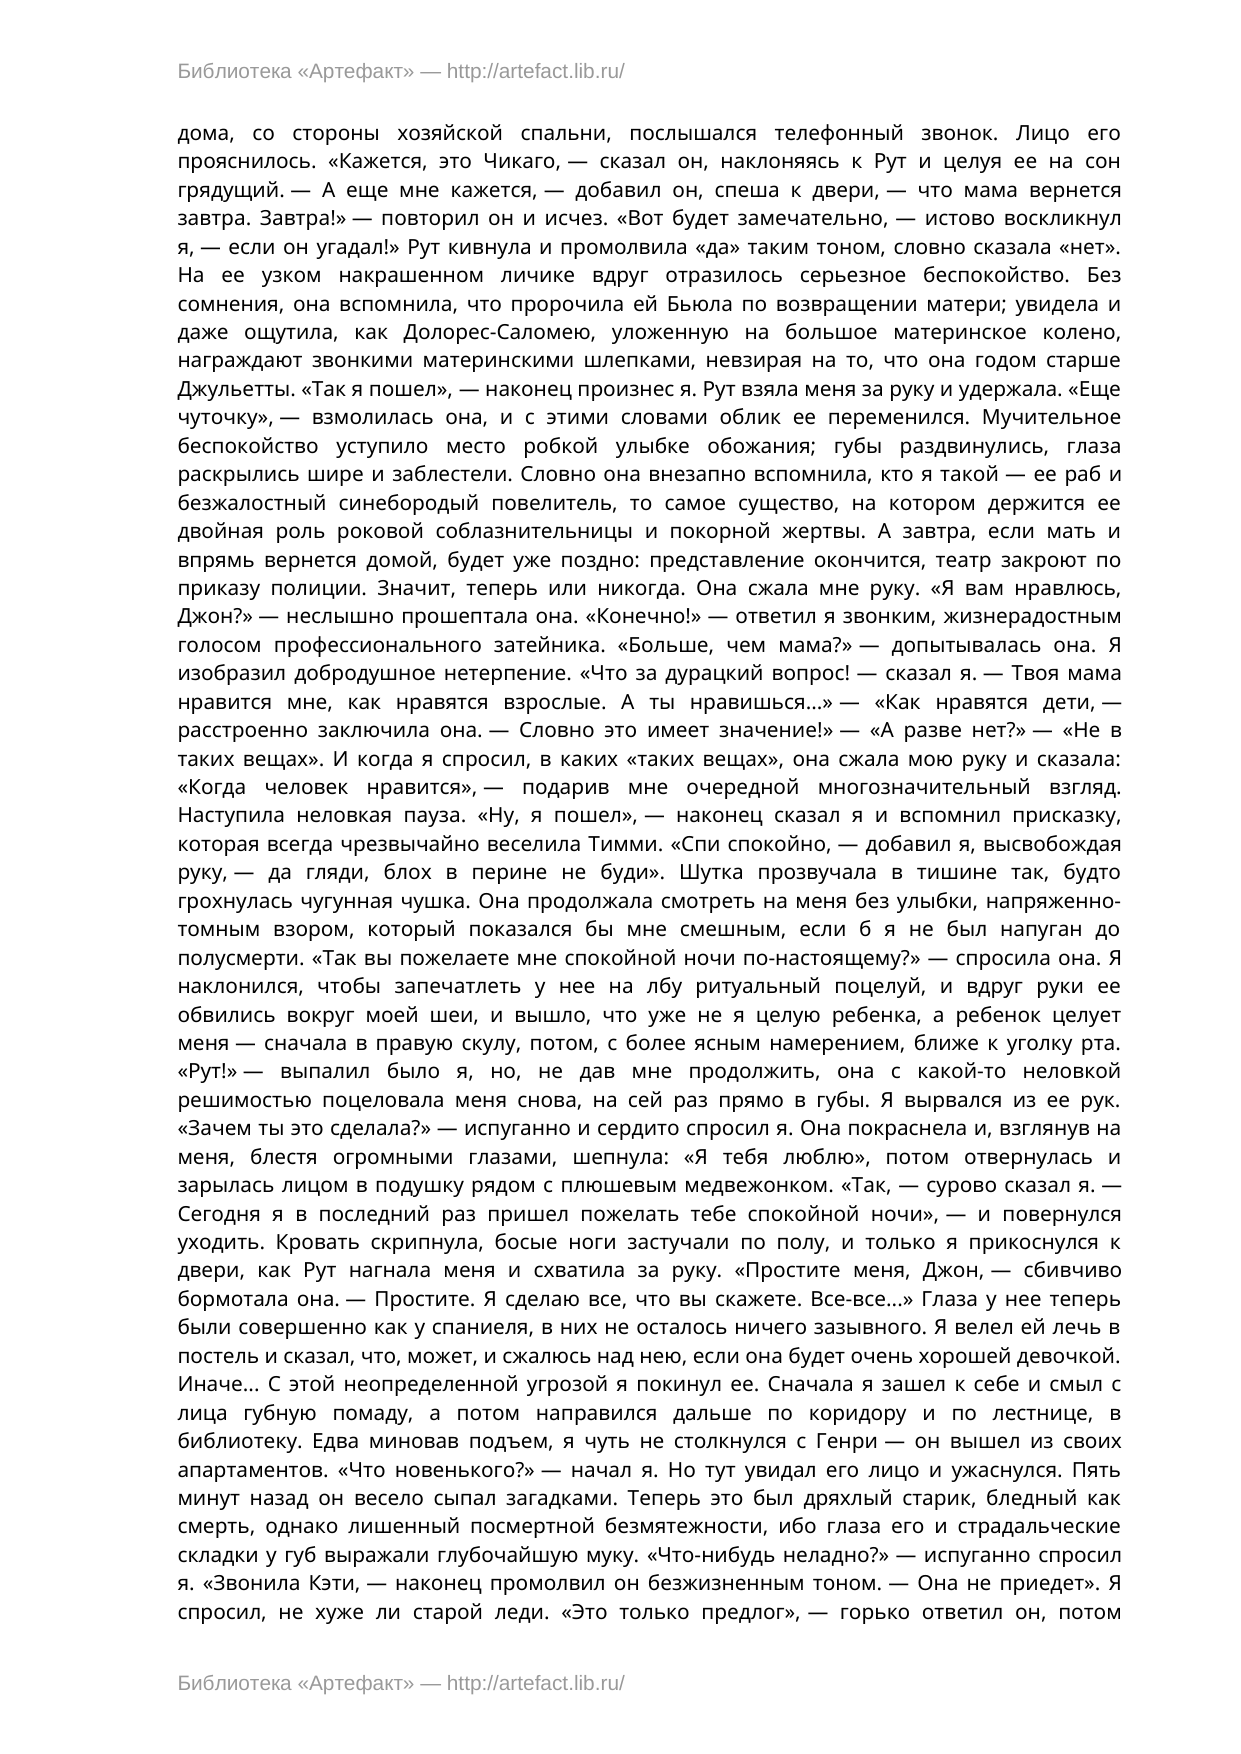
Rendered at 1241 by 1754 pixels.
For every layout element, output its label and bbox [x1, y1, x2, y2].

text [177, 118, 1122, 1625]
